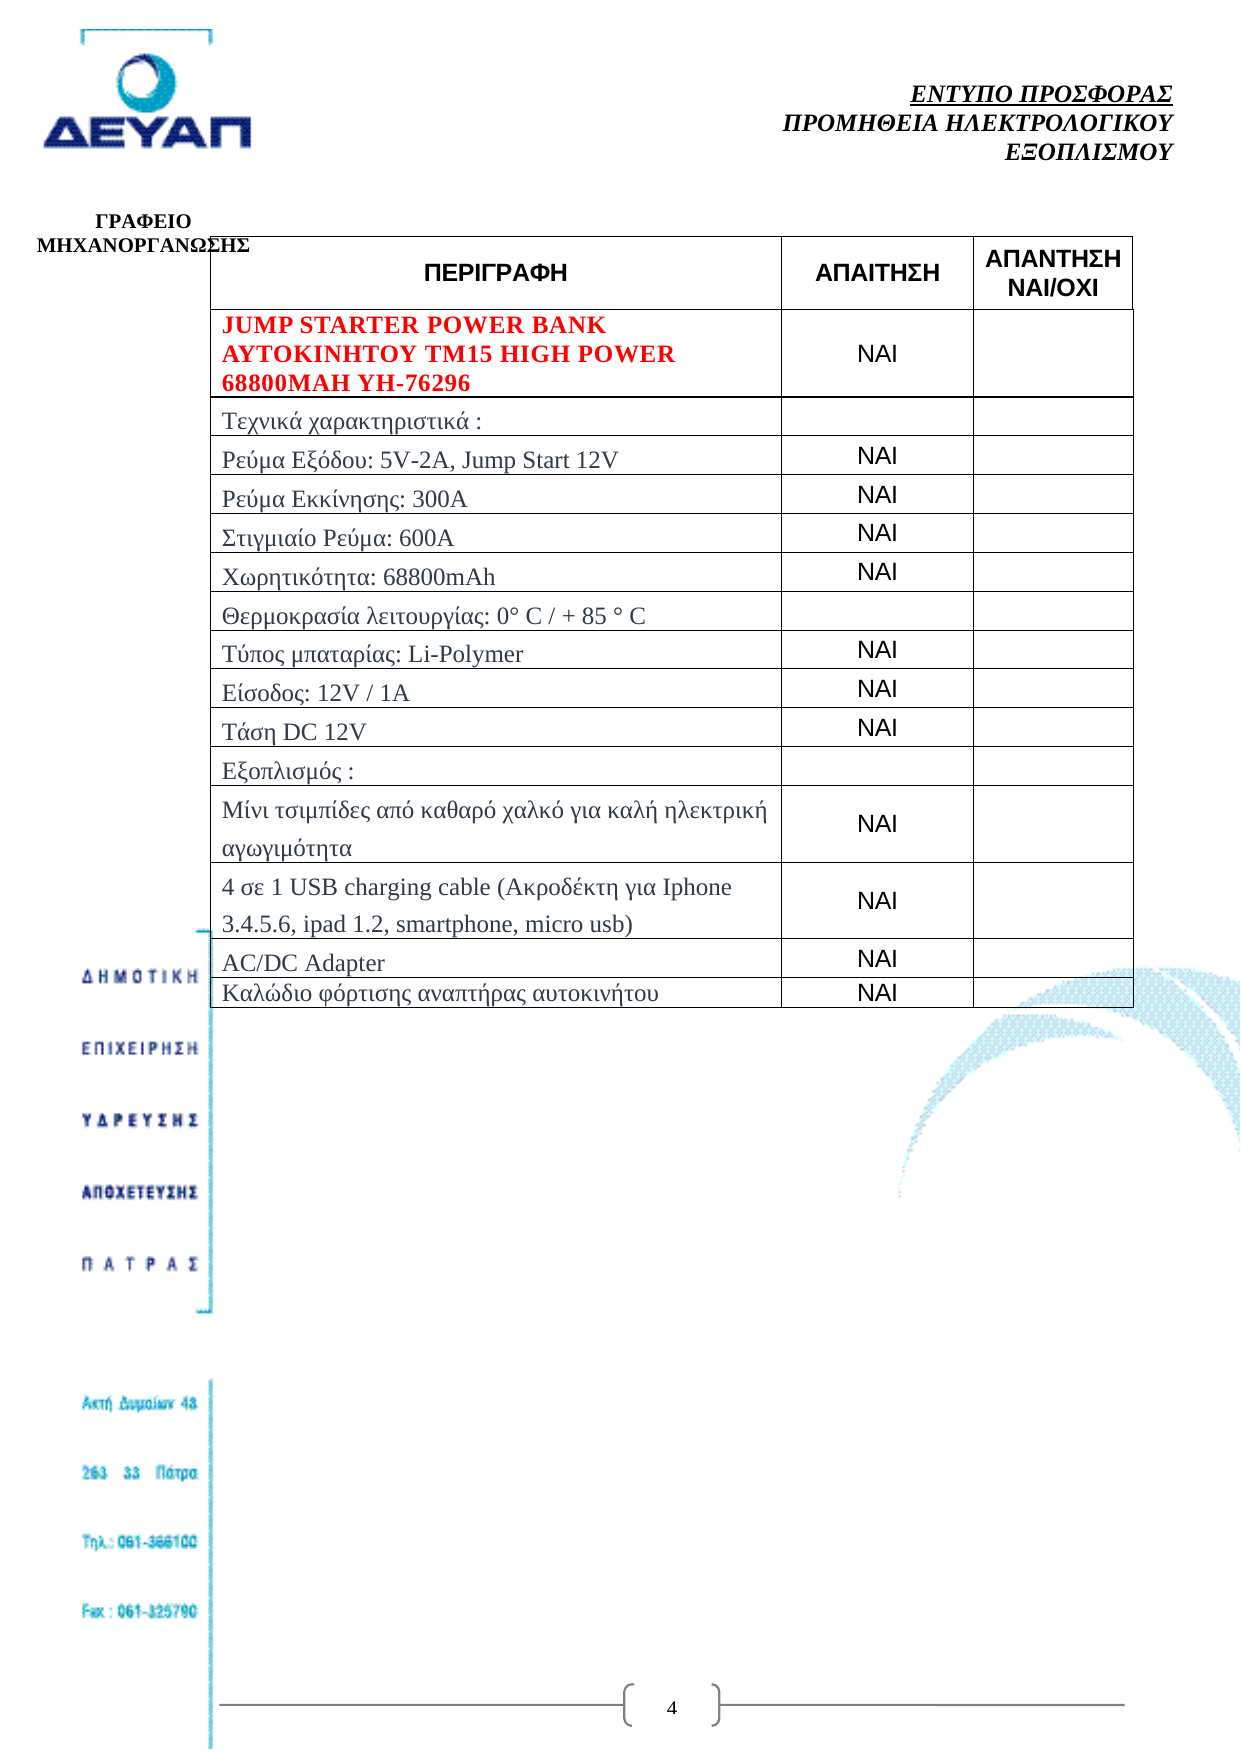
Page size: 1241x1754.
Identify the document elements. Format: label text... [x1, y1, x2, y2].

picture [43, 29, 1241, 1749]
table_header ΑΠΑΙΤΗΣΗ [782, 237, 973, 309]
table_cell Εξοπλισμός : [211, 747, 781, 785]
table_cell [782, 747, 973, 785]
table_cell Είσοδος: 12V / 1A [211, 669, 781, 707]
table_cell Καλώδιο φόρτισης αναπτήρας αυτοκινήτου [211, 978, 781, 1007]
table_cell Ρεύμα Εκκίνησης: 300A [211, 475, 781, 513]
table_cell [974, 863, 1133, 938]
table_cell Στιγμιαίο Ρεύμα: 600A [211, 514, 781, 552]
table_cell [974, 592, 1133, 629]
table_cell ΝΑΙ [782, 631, 973, 668]
table_cell [974, 708, 1133, 746]
table_header ΠΕΡΙΓΡΑΦΗ [211, 237, 781, 309]
table_cell AC/DC Adapter [211, 939, 781, 977]
table_cell Τύπος μπαταρίας: Li-Polymer [211, 631, 781, 668]
table_cell [974, 747, 1133, 785]
table_cell [974, 669, 1133, 707]
table_cell [974, 310, 1133, 396]
table_cell ΝΑΙ [782, 978, 973, 1007]
table_cell ΝΑΙ [782, 786, 973, 862]
table_cell 4 σε 1 USB charging cable (Ακροδέκτη για Iphone 3.4.5.6, ipad 1.2, smartphone, micro usb) [211, 863, 781, 938]
table_cell Τάση DC 12V [211, 708, 781, 746]
table_cell ΝΑΙ [782, 436, 973, 474]
table_cell JUMP STARTER POWER BANK ΑΥΤΟΚΙΝΗΤΟΥ TM15 HIGH POWER 68800MAH YH-76296 [211, 310, 781, 396]
table_cell Ρεύμα Εξόδου: 5V-2A, Jump Start 12V [211, 436, 781, 474]
table_cell Θερμοκρασία λειτουργίας: 0° C / + 85 ° C [211, 592, 781, 629]
table_cell [782, 398, 973, 435]
table_cell Τεχνικά χαρακτηριστικά : [211, 398, 781, 435]
table_cell [974, 436, 1133, 474]
table_cell ΝΑΙ [782, 669, 973, 707]
table_cell ΝΑΙ [782, 708, 973, 746]
table_cell [974, 475, 1133, 513]
table_cell [974, 786, 1133, 862]
table_cell [974, 398, 1133, 435]
table_cell ΝΑΙ [782, 514, 973, 552]
table_cell ΝΑΙ [782, 863, 973, 938]
table_cell ΝΑΙ [782, 939, 973, 977]
table_cell ΝΑΙ [782, 553, 973, 591]
table_cell ΝΑΙ [782, 310, 973, 396]
table_cell [974, 553, 1133, 591]
table_cell [974, 939, 1133, 977]
table_cell [782, 592, 973, 629]
table_cell [974, 514, 1133, 552]
table_cell [974, 631, 1133, 668]
table_cell ΝΑΙ [782, 475, 973, 513]
table_cell [974, 978, 1133, 1007]
table_header ΑΠΑΝΤΗΣΗ ΝΑΙ/ΟΧΙ [974, 237, 1132, 309]
table_cell Μίνι τσιμπίδες από καθαρό χαλκό για καλή ηλεκτρική αγωγιμότητα [211, 786, 781, 862]
table_cell Χωρητικότητα: 68800mAh [211, 553, 781, 591]
